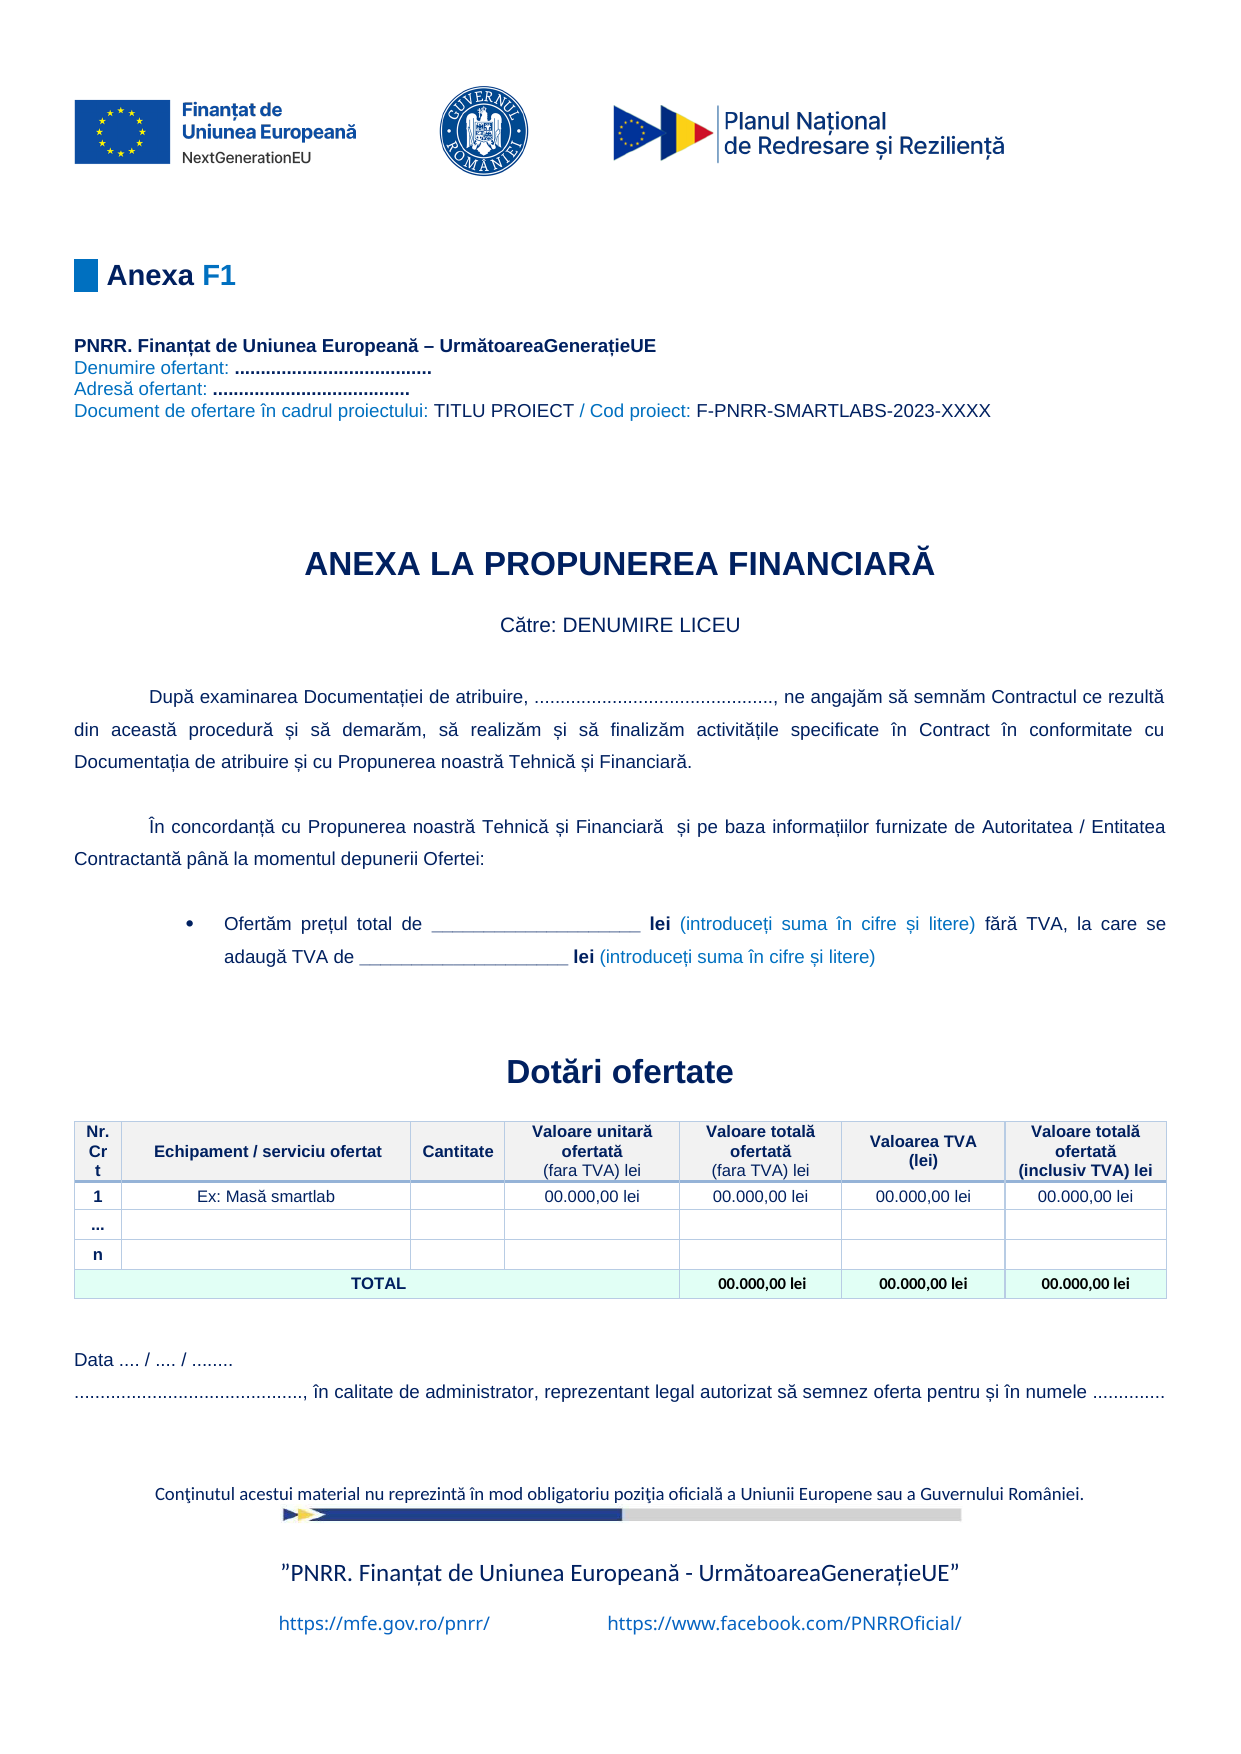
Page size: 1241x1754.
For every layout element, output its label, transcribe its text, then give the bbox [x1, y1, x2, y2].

text ... Anexa F1 [74, 258, 1166, 292]
table_cell [680, 1210, 841, 1239]
table_cell Ex: Masă smartlab [122, 1183, 410, 1209]
table_cell [411, 1183, 504, 1209]
table_header Valoarea TVA (lei) [842, 1122, 1004, 1180]
table_cell [505, 1240, 679, 1268]
table_cell [122, 1240, 410, 1268]
table_cell 00.000,00 lei [1006, 1183, 1166, 1209]
table_cell 00.000,00 lei [680, 1183, 841, 1209]
text ANEXA LA PROPUNEREA FINANCIARĂ [74, 544, 1166, 582]
picture [277, 1504, 963, 1524]
table_cell [1006, 1240, 1166, 1268]
table_cell 00.000,00 lei [680, 1270, 841, 1298]
text După examinarea Documentației de atribuire, .............................................., ne angajăm să semnăm Contractul ce rezultă din această procedură și să demarăm, să realizăm și să finalizăm activitățile specificate în Contract în conformitate cu Documentația de atribuire și cu Propunerea noastră Tehnică și Financiară. [74, 686, 1166, 772]
text Adresă ofertant: ...................................... [74, 378, 1166, 400]
table_cell [842, 1240, 1004, 1268]
text Document de ofertare în cadrul proiectului: TITLU PROIECT / Cod proiect: F-PNRR-SMARTLABS-2023-XXXX [74, 400, 1166, 421]
table_cell [842, 1210, 1004, 1239]
table_header Echipament / serviciu ofertat [122, 1122, 410, 1180]
table_cell ... [75, 1210, 121, 1239]
text Data .... / .... / ........ [74, 1349, 1166, 1370]
table_cell 00.000,00 lei [842, 1183, 1004, 1209]
table_header Cantitate [411, 1122, 504, 1180]
text Către: DENUMIRE LICEU [74, 613, 1166, 637]
table_cell 00.000,00 lei [842, 1270, 1004, 1298]
table_cell 00.000,00 lei [1006, 1270, 1166, 1298]
text Dotări ofertate [74, 1052, 1166, 1091]
table_header Valoare unitară ofertată (fara TVA) lei [505, 1122, 679, 1180]
list Ofertăm prețul total de ____________________ lei (introduceți suma în cifre și litere) fără TVA, la care se adaugă TVA de ____________________ lei (introduceți suma în cifre și litere) [186, 913, 1166, 967]
text Denumire ofertant: ...................................... [74, 357, 1166, 378]
table_cell TOTAL [75, 1270, 679, 1298]
table_cell [411, 1240, 504, 1268]
table_cell 00.000,00 lei [505, 1183, 679, 1209]
table_header Valoare totală ofertată (inclusiv TVA) lei [1006, 1122, 1166, 1180]
table_cell [411, 1210, 504, 1239]
table_cell [122, 1210, 410, 1239]
table_cell n [75, 1240, 121, 1268]
text În concordanță cu Propunerea noastră Tehnică și Financiară și pe baza informațiilor furnizate de Autoritatea / Entitatea Contractantă până la momentul depunerii Ofertei: [74, 816, 1166, 869]
table_cell [505, 1210, 679, 1239]
picture [36, 75, 1012, 191]
table_cell [1006, 1210, 1166, 1239]
table_header Nr. Crt [75, 1122, 121, 1180]
table_cell 1 [75, 1183, 121, 1209]
table_header Valoare totală ofertată (fara TVA) lei [680, 1122, 841, 1180]
table_cell [680, 1240, 841, 1268]
text PNRR. Finanțat de Uniunea Europeană – UrmătoareaGenerațieUE [74, 335, 1166, 357]
